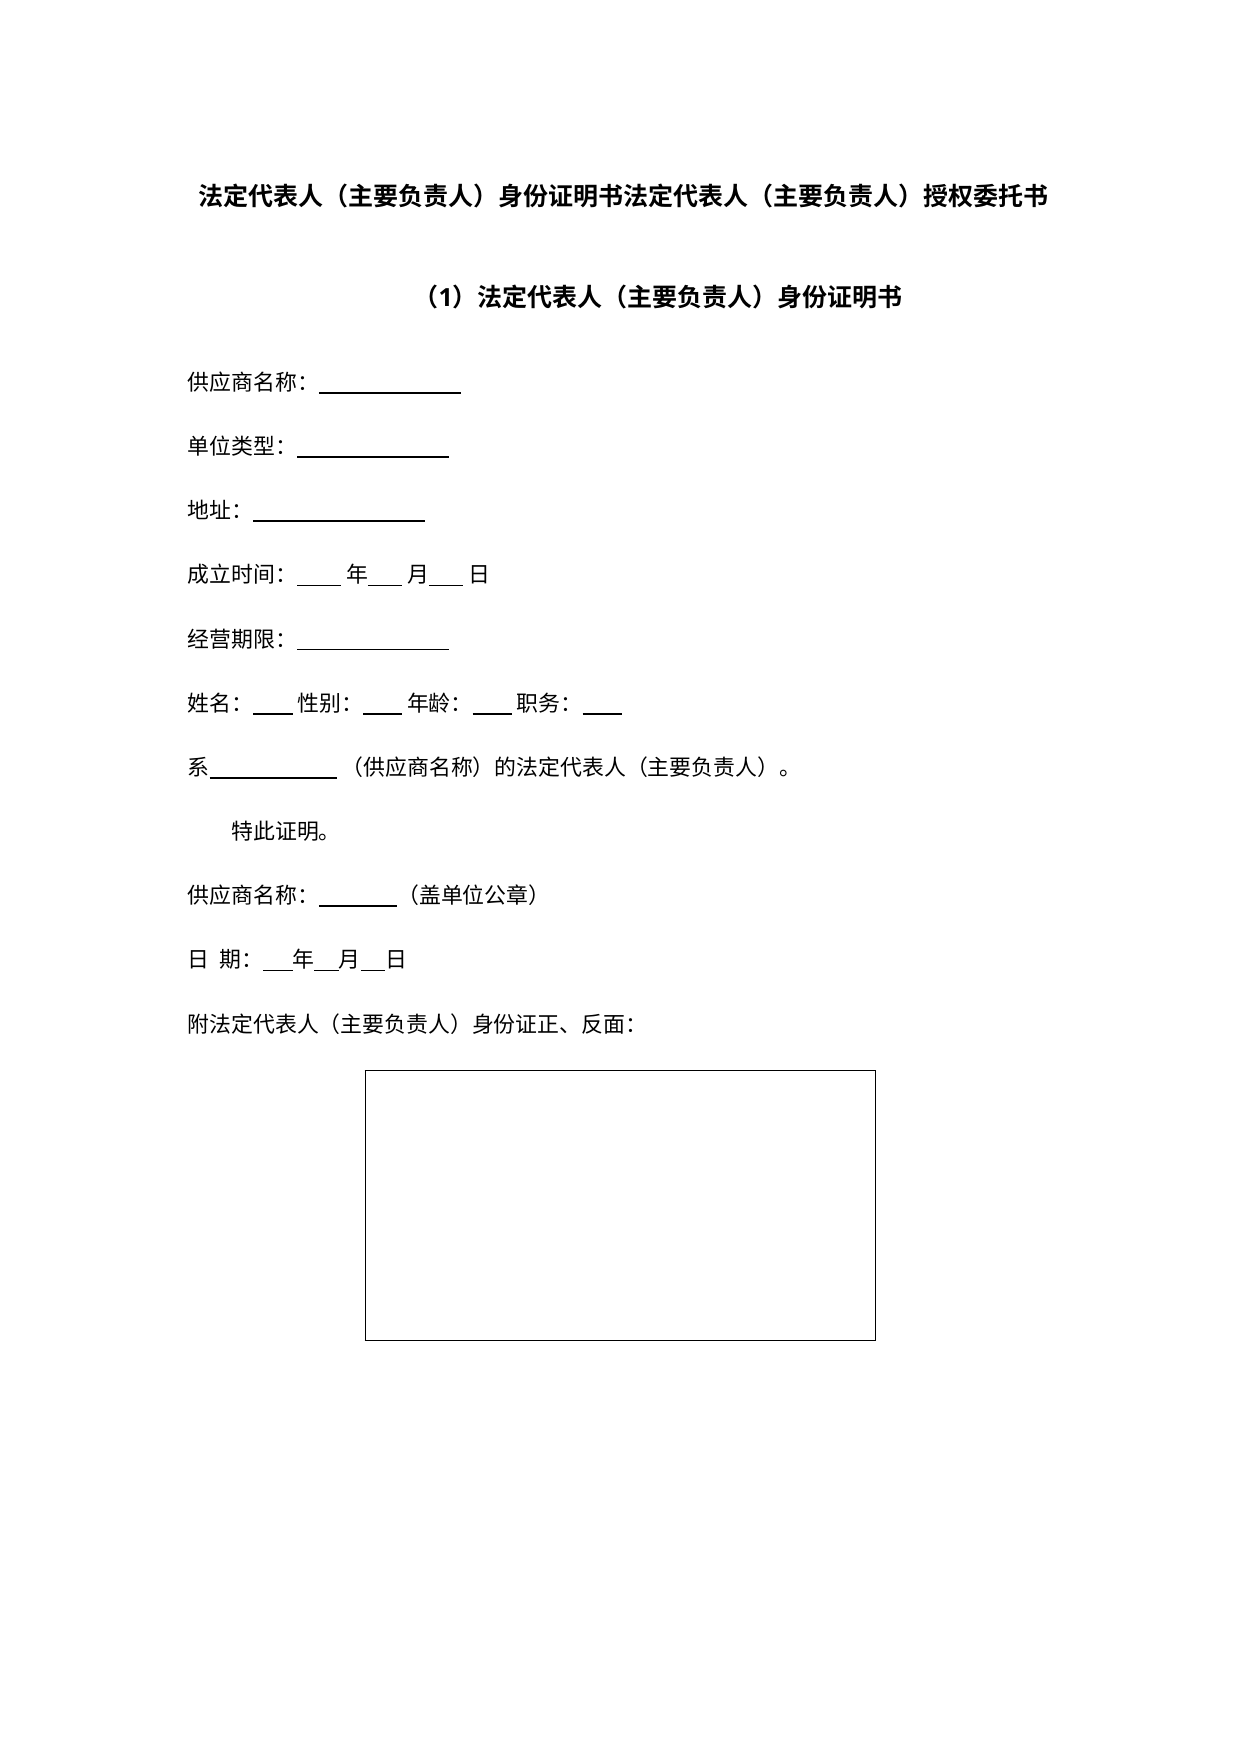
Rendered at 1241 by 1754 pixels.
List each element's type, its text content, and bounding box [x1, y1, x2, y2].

table_header [366, 1071, 875, 1340]
text （1）法定代表人（主要负责人）身份证明书 [187, 263, 1053, 328]
text 成立时间： 年 月 日 [187, 557, 1053, 589]
text 经营期限： [187, 621, 1053, 654]
text 法定代表人（主要负责人）身份证明书法定代表人（主要负责人）授权委托书 [187, 162, 1053, 227]
text 日 期： 年 月 日 [187, 942, 1053, 974]
text 附法定代表人（主要负责人）身份证正、反面： [187, 1006, 1053, 1039]
text 系 （供应商名称）的法定代表人（主要负责人）。 [187, 749, 1053, 782]
text 单位类型： [187, 429, 1053, 461]
text 供应商名称： （盖单位公章） [187, 878, 1053, 910]
text 地址： [187, 493, 1053, 525]
text 特此证明。 [187, 814, 1053, 846]
text 供应商名称： [187, 364, 1053, 397]
text 姓名： 性别： 年龄： 职务： [187, 685, 1053, 718]
